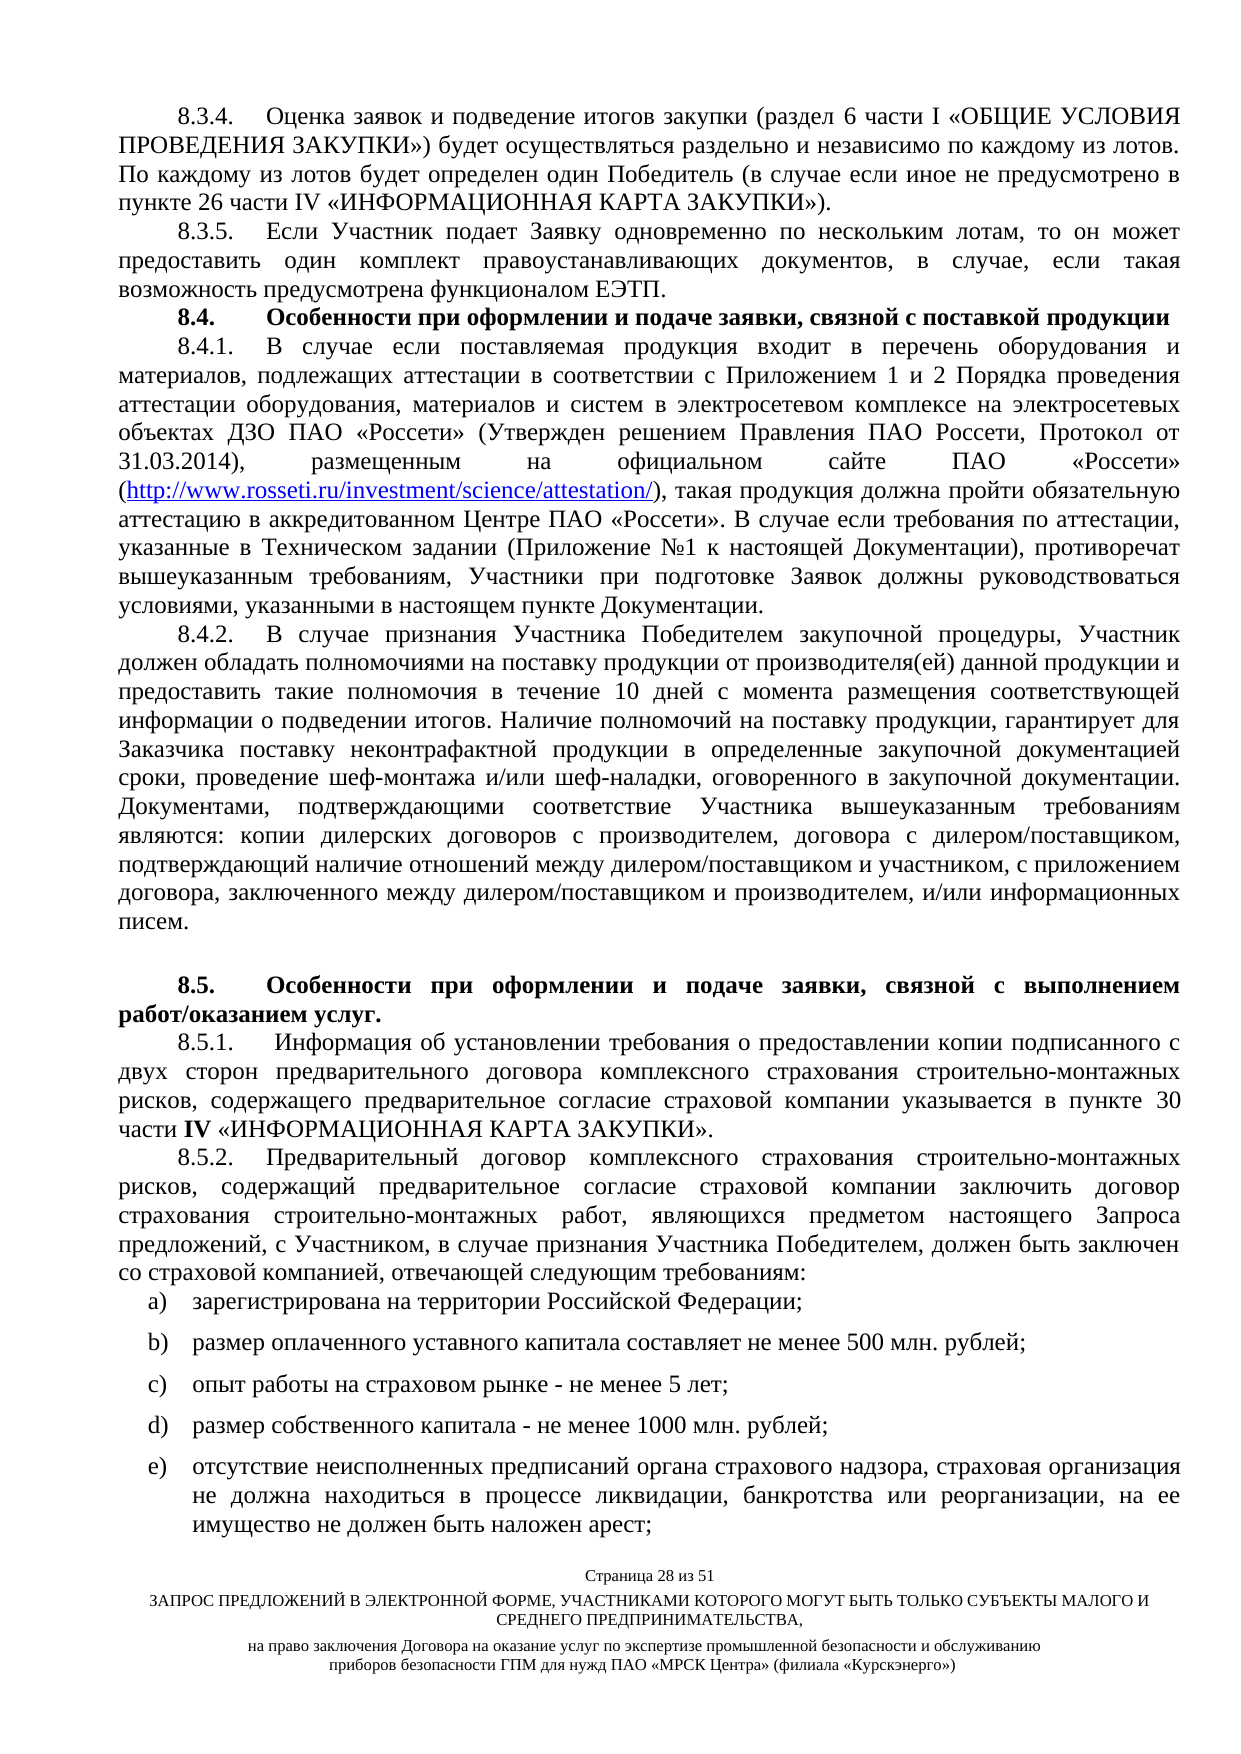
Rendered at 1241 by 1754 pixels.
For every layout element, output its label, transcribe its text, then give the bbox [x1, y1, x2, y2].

subtitle В случае признания Участника Победителем закупочной процедуры, Участник должен обладать полномочиями на поставку продукции от производителя(ей) данной продукции и предоставить такие полномочия в течение 10 дней с момента размещения соответствующей информации о подведении итогов. Наличие полномочий на поставку продукции, гарантирует для Заказчика поставку неконтрафактной продукции в определенные закупочной документацией сроки, проведение шеф-монтажа и/или шеф-наладки, оговоренного в закупочной документации. Документами, подтверждающими соответствие Участника вышеуказанным требованиям являются: копии дилерских договоров с производителем, договора с дилером/поставщиком, подтверждающий наличие отношений между дилером/поставщиком и участником, с приложением договора, заключенного между дилером/поставщиком и производителем, и/или информационных писем. [118, 619, 1181, 935]
list размер собственного капитала - не менее 1000 млн. рублей; [148, 1410, 1181, 1439]
subtitle Особенности при оформлении и подаче заявки, связной с выполнением работ/оказанием услуг. [118, 970, 1181, 1027]
subtitle Если Участник подает Заявку одновременно по нескольким лотам, то он может предоставить один комплект правоустанавливающих документов, в случае, если такая возможность предусмотрена функционалом ЕЭТП. [118, 216, 1181, 302]
subtitle Информация об установлении требования о предоставлении копии подписанного с двух сторон предварительного договора комплексного страхования строительно-монтажных рисков, содержащего предварительное согласие страховой компании указывается в пункте 30 части IV «ИНФОРМАЦИОННАЯ КАРТА ЗАКУПКИ». [118, 1027, 1181, 1142]
list зарегистрирована на территории Российской Федерации; [148, 1286, 1181, 1315]
subtitle Предварительный договор комплексного страхования строительно-монтажных рисков, содержащий предварительное согласие страховой компании заключить договор страхования строительно-монтажных работ, являющихся предметом настоящего Запроса предложений, с Участником, в случае признания Участника Победителем, должен быть заключен со страховой компанией, отвечающей следующим требованиям: [118, 1142, 1181, 1286]
list размер оплаченного уставного капитала составляет не менее 500 млн. рублей; [148, 1327, 1181, 1356]
list отсутствие неисполненных предписаний органа страхового надзора, страховая организация не должна находиться в процессе ликвидации, банкротства или реорганизации, на ее имущество не должен быть наложен арест; [148, 1451, 1181, 1537]
subtitle Оценка заявок и подведение итогов закупки (раздел 6 части I «ОБЩИЕ УСЛОВИЯ ПРОВЕДЕНИЯ ЗАКУПКИ») будет осуществляться раздельно и независимо по каждому из лотов. По каждому из лотов будет определен один Победитель (в случае если иное не предусмотрено в пункте 26 части IV «ИНФОРМАЦИОННАЯ КАРТА ЗАКУПКИ»). [118, 101, 1181, 216]
list опыт работы на страховом рынке - не менее 5 лет; [148, 1369, 1181, 1397]
subtitle В случае если поставляемая продукция входит в перечень оборудования и материалов, подлежащих аттестации в соответствии с Приложением 1 и 2 Порядка проведения аттестации оборудования, материалов и систем в электросетевом комплексе на электросетевых объектах ДЗО ПАО «Россети» (Утвержден решением Правления ПАО Россети, Протокол от 31.03.2014), размещенным на официальном сайте ПАО «Россети» (http://www.rosseti.ru/investment/science/attestation/), такая продукция должна пройти обязательную аттестацию в аккредитованном Центре ПАО «Россети». В случае если требования по аттестации, указанные в Техническом задании (Приложение №1 к настоящей Документации), противоречат вышеуказанным требованиям, Участники при подготовке Заявок должны руководствоваться условиями, указанными в настоящем пункте Документации. [118, 331, 1181, 619]
subtitle Особенности при оформлении и подаче заявки, связной с поставкой продукции [118, 302, 1181, 331]
